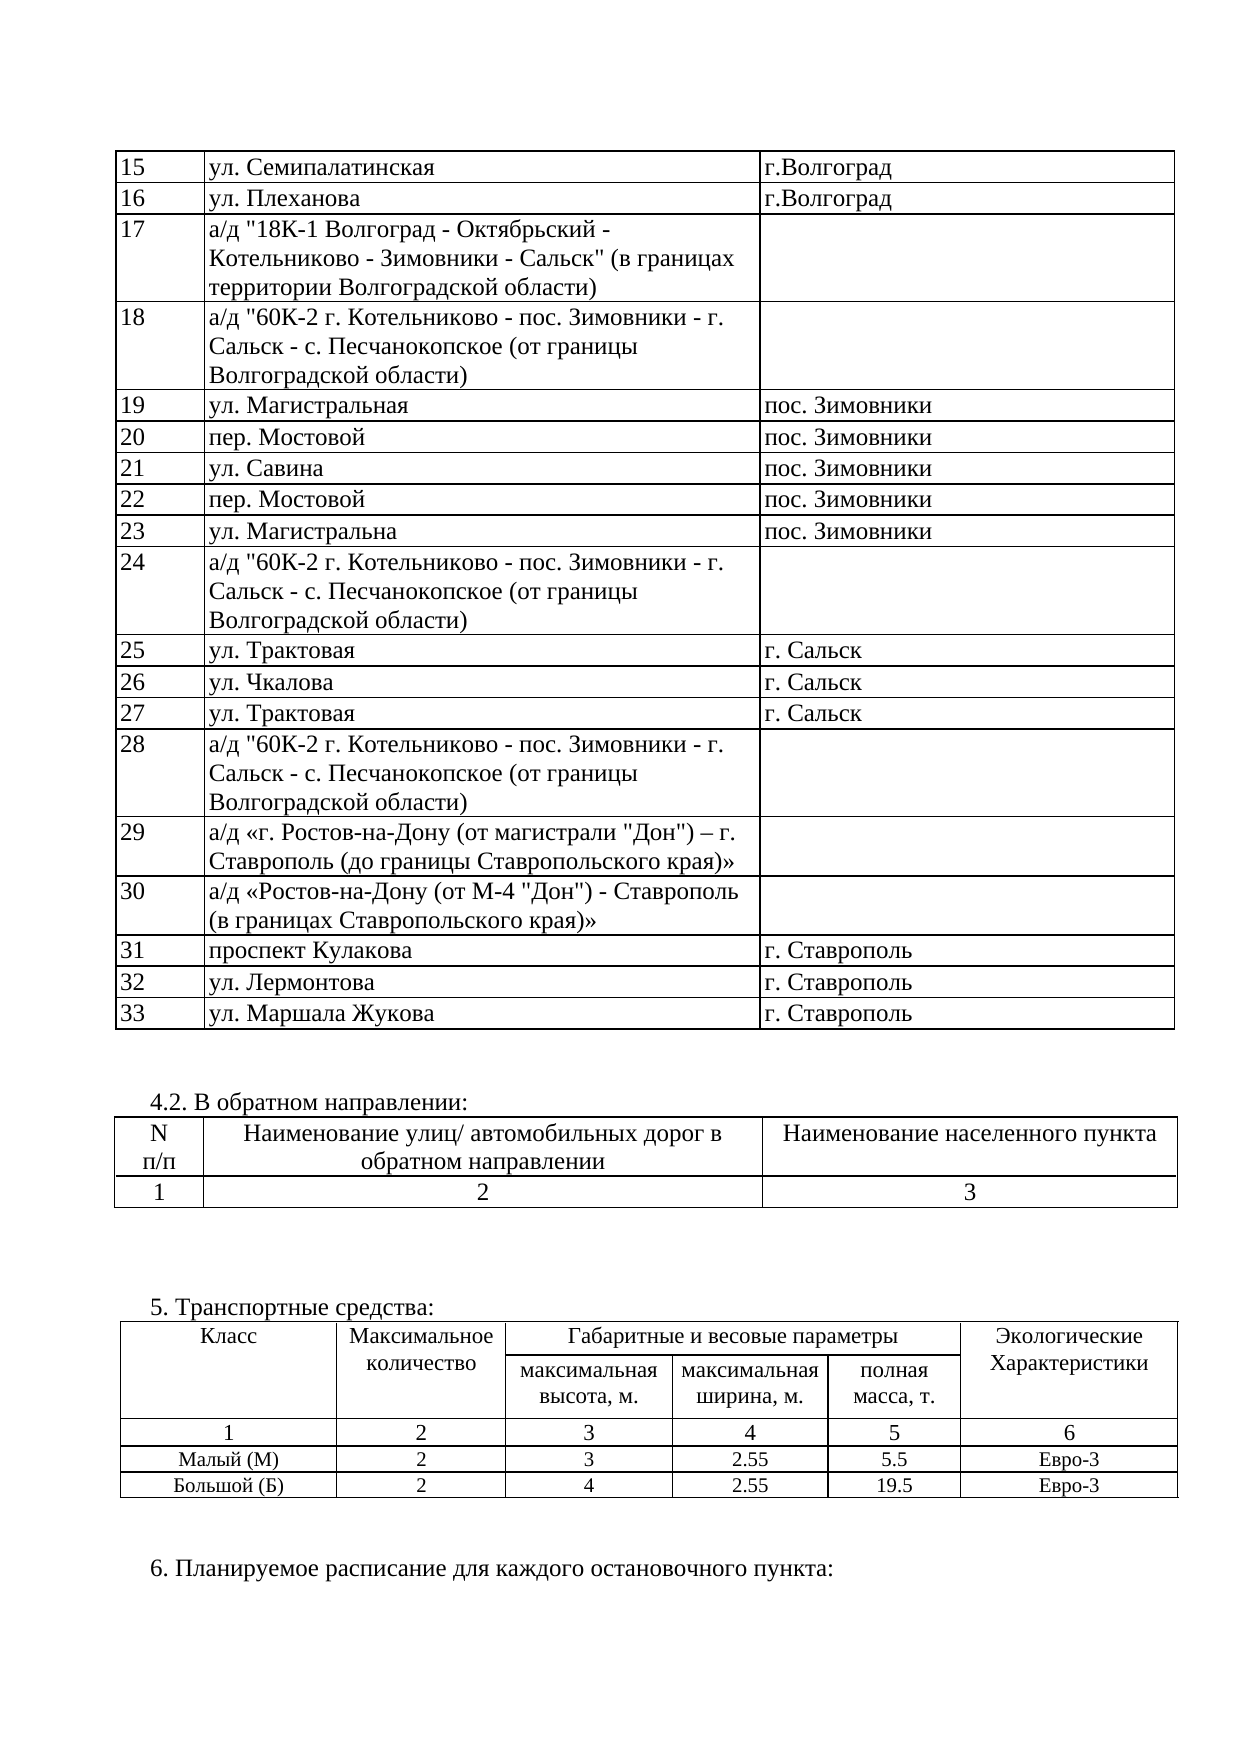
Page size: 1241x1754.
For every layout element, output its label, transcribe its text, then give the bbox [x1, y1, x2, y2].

table_cell Евро-3 [961, 1473, 1177, 1497]
table_cell [761, 817, 1174, 875]
table_cell 15 [117, 152, 204, 181]
table_cell 23 [117, 516, 204, 546]
table_cell 18 [117, 302, 204, 388]
table_cell [761, 877, 1174, 934]
table_cell 1 [115, 1176, 203, 1207]
table_cell ул. Магистральная [205, 390, 759, 420]
table_cell г. Сальск [761, 635, 1174, 665]
table_cell 2 [204, 1177, 762, 1207]
table_cell 2.55 [673, 1473, 827, 1497]
table_cell Большой (Б) [121, 1473, 336, 1497]
table_cell ул. Плеханова [205, 183, 759, 213]
table_cell 28 [117, 730, 204, 816]
table_cell полная масса, т. [829, 1356, 960, 1417]
table_cell ул. Трактовая [205, 698, 759, 728]
table_cell 30 [117, 877, 204, 934]
table_cell 26 [117, 667, 204, 697]
table_cell г.Волгоград [761, 183, 1174, 213]
table_cell г. Сальск [761, 667, 1174, 697]
table_cell ул. Трактовая [205, 635, 759, 665]
table_cell ул. Магистральна [205, 516, 759, 546]
table_cell пер. Мостовой [205, 422, 759, 451]
table_cell 4 [506, 1473, 672, 1497]
table_cell 3 [506, 1419, 672, 1445]
table_cell пос. Зимовники [761, 516, 1174, 546]
table_cell 24 [117, 547, 204, 634]
table_cell ул. Савина [205, 453, 759, 483]
table_cell Малый (М) [121, 1447, 336, 1471]
table_cell [761, 547, 1174, 634]
table_cell 1 [121, 1419, 336, 1445]
table_cell 2 [337, 1419, 505, 1445]
table_cell 25 [117, 635, 204, 665]
table_cell 21 [117, 453, 204, 483]
table_cell ул. Лермонтова [205, 967, 759, 997]
table_cell а/д "60К-2 г. Котельниково - пос. Зимовники - г. Сальск - с. Песчанокопское (от границы Волгоградской области) [205, 730, 759, 816]
table_cell а/д "60К-2 г. Котельниково - пос. Зимовники - г. Сальск - с. Песчанокопское (от границы Волгоградской области) [205, 547, 759, 634]
table_cell максимальная ширина, м. [673, 1356, 827, 1417]
table_cell 20 [117, 422, 204, 451]
table_cell 27 [117, 698, 204, 728]
table_cell 3 [506, 1447, 672, 1471]
table_cell 2 [337, 1473, 505, 1497]
table_cell максимальная высота, м. [506, 1356, 672, 1417]
table_header Максимальное количество [337, 1322, 505, 1417]
table_cell ул. Маршала Жукова [205, 998, 759, 1028]
text 6. Планируемое расписание для каждого остановочного пункта: [150, 1553, 1090, 1582]
table_cell пос. Зимовники [761, 390, 1174, 420]
text 5. Транспортные средства: [150, 1292, 1090, 1321]
table_cell а/д "18К-1 Волгоград - Октябрьский - Котельниково - Зимовники - Сальск" (в границах территории Волгоградской области) [205, 215, 759, 301]
table_cell 2.55 [673, 1447, 827, 1471]
table_header Наименование населенного пункта [763, 1118, 1177, 1175]
table_cell 5.5 [829, 1447, 960, 1471]
table_cell [761, 302, 1174, 388]
table_header Наименование улиц/ автомобильных дорог в обратном направлении [204, 1118, 762, 1175]
table_cell пос. Зимовники [761, 422, 1174, 451]
table_cell г.Волгоград [761, 152, 1174, 181]
table_cell 2 [337, 1447, 505, 1471]
table_cell г. Сальск [761, 698, 1174, 728]
table_cell 5 [829, 1419, 960, 1445]
table_cell 6 [961, 1419, 1177, 1445]
table_cell проспект Кулакова [205, 936, 759, 965]
table_cell 29 [117, 817, 204, 875]
table_cell 19 [117, 390, 204, 420]
table_cell 4 [673, 1419, 827, 1445]
table_cell 17 [117, 215, 204, 301]
table_cell г. Ставрополь [761, 936, 1174, 965]
table_cell пос. Зимовники [761, 453, 1174, 483]
table_cell г. Ставрополь [761, 967, 1174, 997]
table_cell 3 [763, 1175, 1177, 1207]
table_cell 32 [117, 967, 204, 997]
table_header Класс [121, 1322, 336, 1417]
table_cell а/д «Ростов-на-Дону (от М-4 "Дон") - Ставрополь (в границах Ставропольского края)» [205, 877, 759, 934]
table_cell [761, 730, 1174, 816]
table_header Экологические Характеристики [961, 1322, 1177, 1417]
table_cell 22 [117, 485, 204, 514]
table_cell 33 [117, 998, 204, 1028]
table_cell а/д «г. Ростов-на-Дону (от магистрали "Дон") – г. Ставрополь (до границы Ставропольского края)» [205, 817, 759, 875]
table_header Габаритные и весовые параметры [506, 1322, 960, 1354]
table_cell пер. Мостовой [205, 485, 759, 514]
table_cell Евро-3 [961, 1447, 1177, 1471]
text 4.2. В обратном направлении: [150, 1087, 1090, 1116]
table_cell 31 [117, 936, 204, 965]
table_cell 16 [117, 183, 204, 213]
table_cell г. Ставрополь [761, 998, 1174, 1028]
table_cell [761, 215, 1174, 301]
table_cell пос. Зимовники [761, 485, 1174, 514]
table_cell ул. Семипалатинская [205, 152, 759, 181]
table_cell а/д "60К-2 г. Котельниково - пос. Зимовники - г. Сальск - с. Песчанокопское (от границы Волгоградской области) [205, 302, 759, 388]
table_cell ул. Чкалова [205, 667, 759, 697]
table_cell 19.5 [829, 1473, 960, 1497]
table_header N п/п [115, 1118, 203, 1175]
